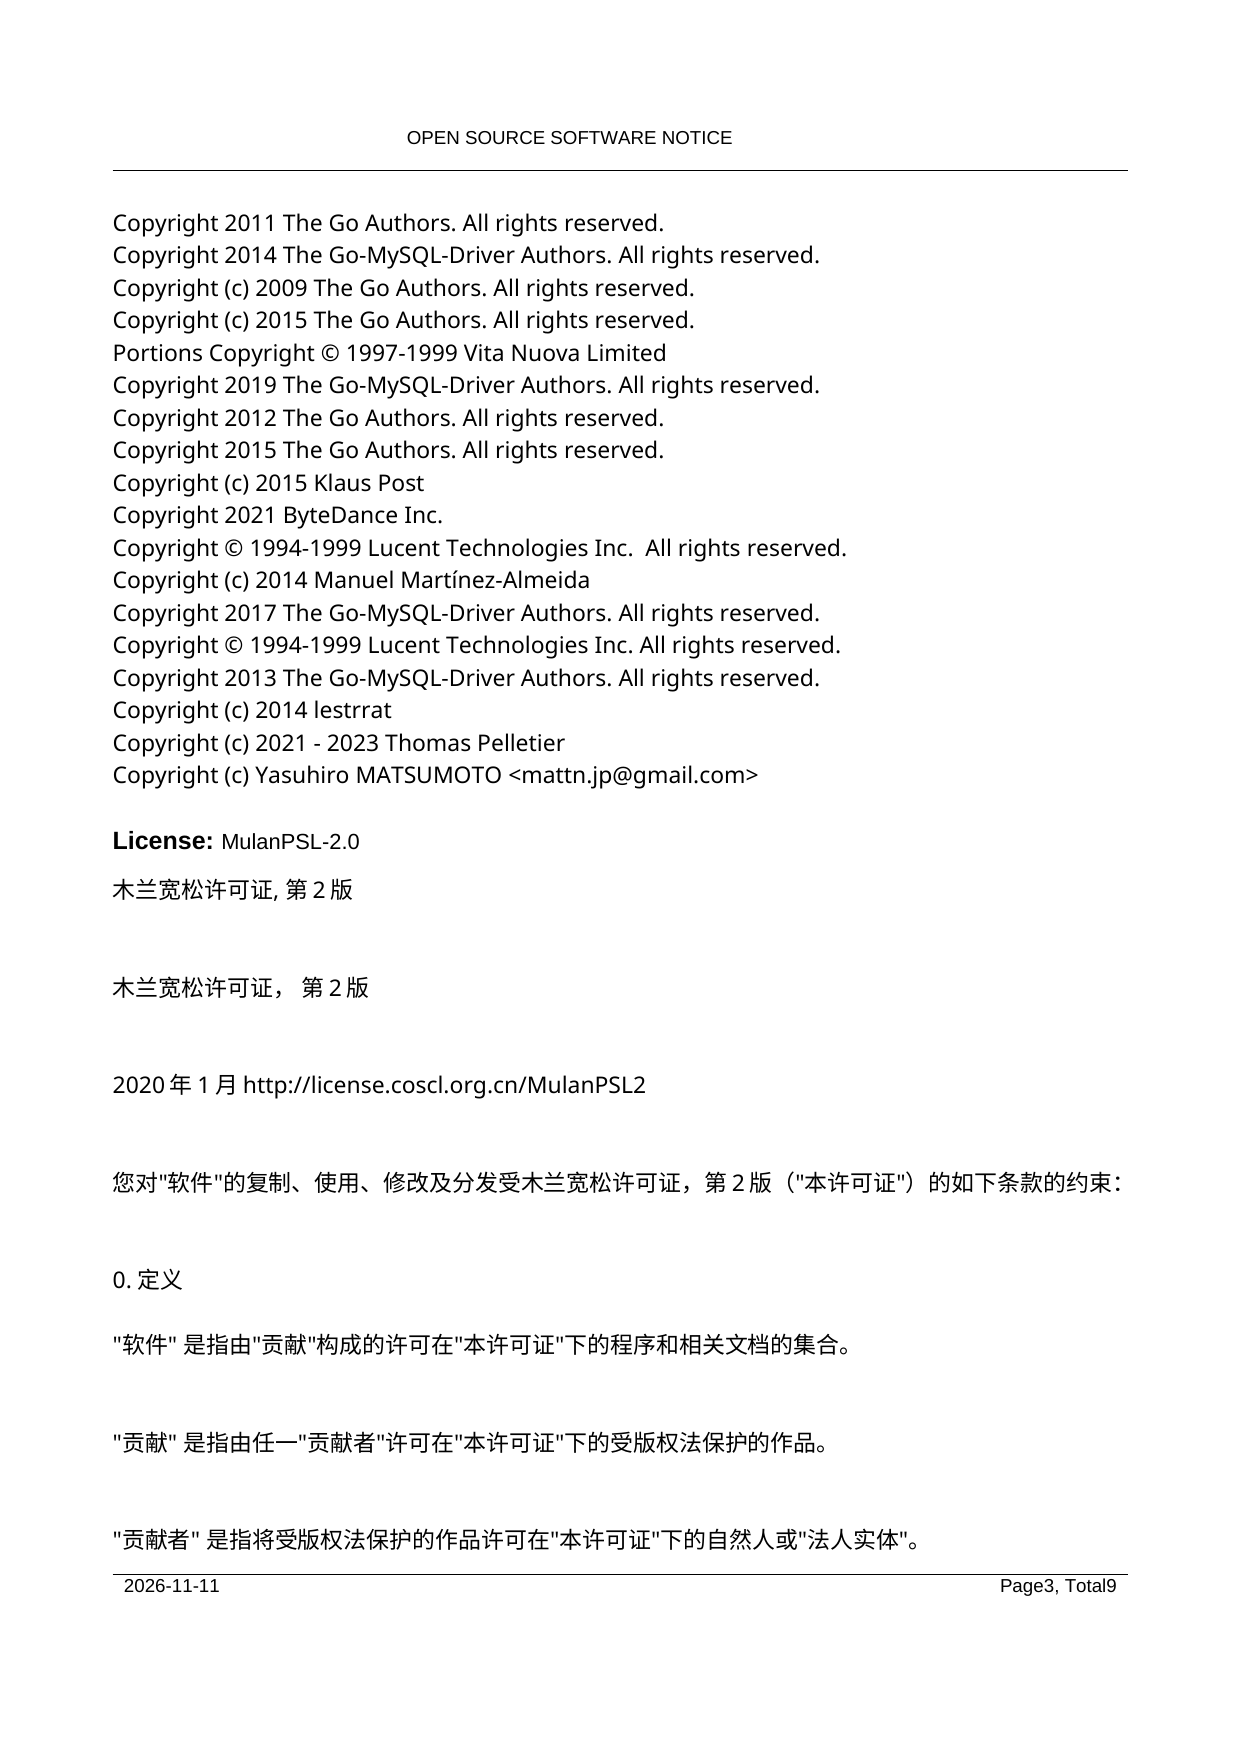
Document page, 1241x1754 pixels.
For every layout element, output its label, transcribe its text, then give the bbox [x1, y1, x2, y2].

text License: MulanPSL-2.0 [112, 824, 1128, 856]
text 木兰宽松许可证， 第2版 [112, 954, 1128, 1019]
text 0. 定义 [112, 1246, 1128, 1311]
text "贡献者" 是指将受版权法保护的作品许可在"本许可证"下的自然人或"法人实体"。 [112, 1506, 1128, 1571]
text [112, 206, 1128, 824]
text "软件" 是指由"贡献"构成的许可在"本许可证"下的程序和相关文档的集合。 [112, 1311, 1128, 1376]
text "贡献" 是指由任一"贡献者"许可在"本许可证"下的受版权法保护的作品。 [112, 1409, 1128, 1474]
text 木兰宽松许可证, 第2版 [112, 856, 1128, 921]
text 2020年1月 http://license.coscl.org.cn/MulanPSL2 [112, 1051, 1128, 1116]
text 您对"软件"的复制、使用、修改及分发受木兰宽松许可证，第2版（"本许可证"）的如下条款的约束： [112, 1149, 1128, 1214]
